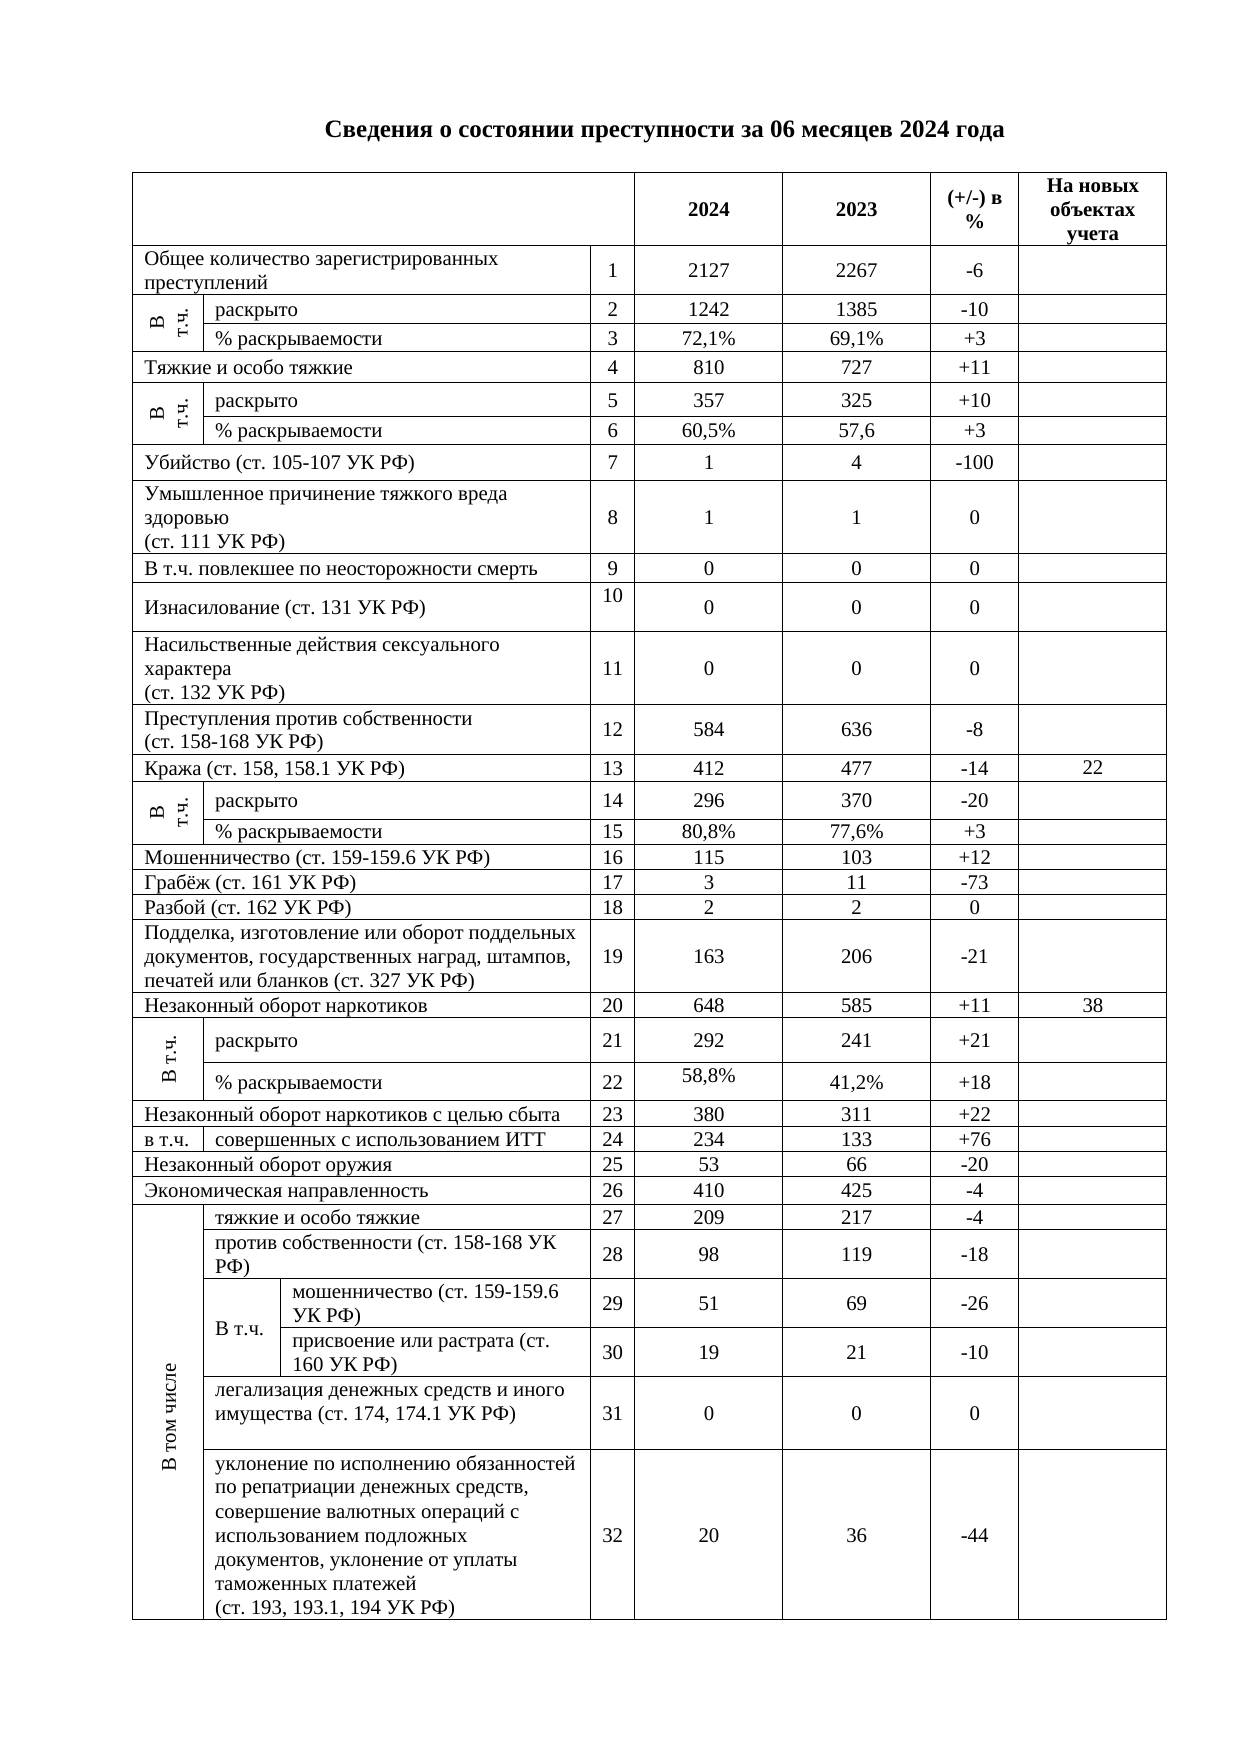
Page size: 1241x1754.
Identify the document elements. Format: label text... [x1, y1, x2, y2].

table_cell тяжкие и особо тяжкие [204, 1205, 590, 1229]
table_cell -44 [931, 1450, 1018, 1619]
table_cell 0 [931, 632, 1018, 704]
table_cell [1019, 895, 1166, 919]
table_cell 32 [591, 1450, 634, 1619]
table_cell В т.ч. [133, 1018, 203, 1100]
table_cell [1019, 481, 1166, 553]
table_cell 585 [783, 993, 930, 1017]
table_cell В т.ч. [204, 1279, 280, 1376]
table_cell % раскрываемости [204, 417, 590, 444]
table_cell 7 [591, 445, 634, 479]
table_cell 19 [591, 920, 634, 992]
table_cell 477 [783, 755, 930, 781]
table_cell уклонение по исполнению обязанностей по репатриации денежных средств, совершение валютных операций с использованием подложных документов, уклонение от уплаты таможенных платежей (ст. 193, 193.1, 194 УК РФ) [204, 1450, 590, 1619]
table_cell в т.ч. [133, 1127, 203, 1151]
table_cell 209 [635, 1205, 782, 1229]
table_cell 16 [591, 845, 634, 869]
table_cell 234 [635, 1127, 782, 1151]
table_cell 0 [783, 583, 930, 631]
table_cell раскрыто [204, 383, 590, 416]
table_cell 133 [783, 1127, 930, 1151]
table_cell +21 [931, 1018, 1018, 1062]
table_cell В т.ч. [133, 295, 203, 351]
table_cell Кража (ст. 158, 158.1 УК РФ) [133, 755, 590, 781]
table_cell 1 [635, 481, 782, 553]
table_cell 11 [783, 870, 930, 894]
table_cell 4 [591, 352, 634, 382]
table_cell 20 [635, 1450, 782, 1619]
table_cell +10 [931, 383, 1018, 416]
table_cell [1019, 1279, 1166, 1327]
table_cell -18 [931, 1230, 1018, 1278]
table_cell 3 [635, 870, 782, 894]
table_cell Преступления против собственности (ст. 158-168 УК РФ) [133, 705, 590, 753]
table_cell 10 [591, 583, 634, 631]
table_cell мошенничество (ст. 159-159.6 УК РФ) [281, 1279, 590, 1327]
table_cell [1019, 295, 1166, 323]
table_cell Насильственные действия сексуального характера (ст. 132 УК РФ) [133, 632, 590, 704]
table_cell 25 [591, 1152, 634, 1176]
table_cell В т.ч. повлекшее по неосторожности смерть [133, 554, 590, 582]
table_cell 163 [635, 920, 782, 992]
table_cell +3 [931, 820, 1018, 843]
table_cell -20 [931, 782, 1018, 818]
table_cell 206 [783, 920, 930, 992]
table_cell 0 [635, 1377, 782, 1449]
table_cell +22 [931, 1101, 1018, 1126]
table_cell 28 [591, 1230, 634, 1278]
table_cell 1242 [635, 295, 782, 323]
table_cell -20 [931, 1152, 1018, 1176]
table_cell 2 [783, 895, 930, 919]
table_cell 8 [591, 481, 634, 553]
table_cell 60,5% [635, 417, 782, 444]
table_cell Умышленное причинение тяжкого вреда здоровью (ст. 111 УК РФ) [133, 481, 590, 553]
table_cell 98 [635, 1230, 782, 1278]
table_cell 0 [931, 1377, 1018, 1449]
table_cell -6 [931, 246, 1018, 294]
table_cell 27 [591, 1205, 634, 1229]
table_cell 119 [783, 1230, 930, 1278]
table_cell 103 [783, 845, 930, 869]
table_cell 72,1% [635, 324, 782, 351]
table_cell 380 [635, 1101, 782, 1126]
table_cell 17 [591, 870, 634, 894]
table_cell 0 [783, 632, 930, 704]
table_cell 0 [931, 583, 1018, 631]
table_cell 4 [783, 445, 930, 479]
table_cell легализация денежных средств и иного имущества (ст. 174, 174.1 УК РФ) [204, 1377, 590, 1449]
table_cell 53 [635, 1152, 782, 1176]
table_cell 1 [783, 481, 930, 553]
table_header [133, 173, 634, 245]
table_cell 2 [591, 295, 634, 323]
table_cell -8 [931, 705, 1018, 753]
table_cell [1019, 845, 1166, 869]
table_cell 0 [635, 554, 782, 582]
table_cell раскрыто [204, 295, 590, 323]
table_cell +12 [931, 845, 1018, 869]
table_cell Общее количество зарегистрированных преступлений [133, 246, 590, 294]
table_cell -4 [931, 1177, 1018, 1203]
table_cell присвоение или растрата (ст. 160 УК РФ) [281, 1328, 590, 1376]
table_cell 41,2% [783, 1063, 930, 1100]
table_cell -10 [931, 1328, 1018, 1376]
table_cell 648 [635, 993, 782, 1017]
table_cell 66 [783, 1152, 930, 1176]
table_cell [1019, 870, 1166, 894]
table_cell 13 [591, 755, 634, 781]
table_cell 5 [591, 383, 634, 416]
table_cell 30 [591, 1328, 634, 1376]
table_cell Изнасилование (ст. 131 УК РФ) [133, 583, 590, 631]
table_cell [1019, 1127, 1166, 1151]
table_cell совершенных с использованием ИТТ [204, 1127, 590, 1151]
table_cell 0 [635, 632, 782, 704]
table_cell 14 [591, 782, 634, 818]
table_cell 0 [635, 583, 782, 631]
table_cell В том числе [133, 1205, 203, 1619]
table_cell +11 [931, 352, 1018, 382]
table_cell 584 [635, 705, 782, 753]
table_cell 2267 [783, 246, 930, 294]
table_cell 38 [1019, 993, 1166, 1017]
table_cell 51 [635, 1279, 782, 1327]
table_cell 22 [1019, 755, 1166, 781]
table_cell -10 [931, 295, 1018, 323]
table_cell 325 [783, 383, 930, 416]
table_cell 1385 [783, 295, 930, 323]
table_cell 410 [635, 1177, 782, 1203]
table_cell 36 [783, 1450, 930, 1619]
table_cell [1019, 1177, 1166, 1203]
table_cell 22 [591, 1063, 634, 1100]
table_cell -14 [931, 755, 1018, 781]
table_cell 6 [591, 417, 634, 444]
table_cell [1019, 1063, 1166, 1100]
table_cell против собственности (ст. 158-168 УК РФ) [204, 1230, 590, 1278]
table_cell 11 [591, 632, 634, 704]
table_cell -26 [931, 1279, 1018, 1327]
table_cell 2127 [635, 246, 782, 294]
table_cell 357 [635, 383, 782, 416]
table_header (+/-) в % [931, 173, 1018, 245]
table_cell 26 [591, 1177, 634, 1203]
table_cell -73 [931, 870, 1018, 894]
table_cell 77,6% [783, 820, 930, 843]
table_cell 23 [591, 1101, 634, 1126]
table_header 2024 [635, 173, 782, 245]
table_cell 29 [591, 1279, 634, 1327]
table_cell +3 [931, 324, 1018, 351]
table_cell % раскрываемости [204, 820, 590, 843]
table_cell +11 [931, 993, 1018, 1017]
table_cell 69,1% [783, 324, 930, 351]
table_cell [1019, 820, 1166, 843]
table_cell [1019, 352, 1166, 382]
table_cell 0 [783, 554, 930, 582]
table_cell [1019, 445, 1166, 479]
table_cell 1 [635, 445, 782, 479]
table_cell [1019, 705, 1166, 753]
table_cell -21 [931, 920, 1018, 992]
table_cell 810 [635, 352, 782, 382]
table_cell 636 [783, 705, 930, 753]
table_cell 241 [783, 1018, 930, 1062]
table_cell [1019, 383, 1166, 416]
table_cell Убийство (ст. 105-107 УК РФ) [133, 445, 590, 479]
table_cell 57,6 [783, 417, 930, 444]
table_cell Мошенничество (ст. 159-159.6 УК РФ) [133, 845, 590, 869]
table_cell +18 [931, 1063, 1018, 1100]
table_cell [1019, 1018, 1166, 1062]
table_cell Грабёж (ст. 161 УК РФ) [133, 870, 590, 894]
table_cell 12 [591, 705, 634, 753]
table_cell [1019, 1205, 1166, 1229]
table_cell В т.ч. [133, 383, 203, 444]
table_cell 292 [635, 1018, 782, 1062]
table_cell 370 [783, 782, 930, 818]
table_cell Тяжкие и особо тяжкие [133, 352, 590, 382]
table_cell [1019, 1152, 1166, 1176]
table_cell Незаконный оборот оружия [133, 1152, 590, 1176]
table_cell 19 [635, 1328, 782, 1376]
table_cell 15 [591, 820, 634, 843]
table_cell [1019, 632, 1166, 704]
table_cell [1019, 782, 1166, 818]
table_header На новых объектах учета [1019, 173, 1166, 245]
text Сведения о состоянии преступности за 06 месяцев 2024 года [177, 114, 1152, 143]
table_cell +3 [931, 417, 1018, 444]
table_cell [1019, 324, 1166, 351]
table_cell [1019, 554, 1166, 582]
table_cell В т.ч. [133, 782, 203, 843]
table_cell % раскрываемости [204, 324, 590, 351]
table_cell [1019, 1377, 1166, 1449]
table_cell [1019, 583, 1166, 631]
table_cell 296 [635, 782, 782, 818]
table_cell [1019, 1328, 1166, 1376]
table_cell Незаконный оборот наркотиков с целью сбыта [133, 1101, 590, 1126]
table_cell [1019, 920, 1166, 992]
table_cell 311 [783, 1101, 930, 1126]
table_cell Экономическая направленность [133, 1177, 590, 1203]
table_cell 18 [591, 895, 634, 919]
table_cell 31 [591, 1377, 634, 1449]
table_cell Разбой (ст. 162 УК РФ) [133, 895, 590, 919]
table_cell -100 [931, 445, 1018, 479]
table_cell [1019, 1450, 1166, 1619]
table_cell 0 [931, 554, 1018, 582]
table_cell 21 [591, 1018, 634, 1062]
table_cell 58,8% [635, 1063, 782, 1100]
table_cell 0 [931, 895, 1018, 919]
table_cell 0 [783, 1377, 930, 1449]
table_cell Подделка, изготовление или оборот поддельных документов, государственных наград, штампов, печатей или бланков (ст. 327 УК РФ) [133, 920, 590, 992]
table_header 2023 [783, 173, 930, 245]
table_cell 24 [591, 1127, 634, 1151]
table_cell -4 [931, 1205, 1018, 1229]
table_cell 115 [635, 845, 782, 869]
table_cell [1019, 1230, 1166, 1278]
table_cell +76 [931, 1127, 1018, 1151]
table_cell 727 [783, 352, 930, 382]
table_cell 21 [783, 1328, 930, 1376]
table_cell 69 [783, 1279, 930, 1327]
table_cell [1019, 417, 1166, 444]
table_cell раскрыто [204, 782, 590, 818]
table_cell 20 [591, 993, 634, 1017]
table_cell раскрыто [204, 1018, 590, 1062]
table_cell % раскрываемости [204, 1063, 590, 1100]
table_cell 217 [783, 1205, 930, 1229]
table_cell 3 [591, 324, 634, 351]
table_cell 9 [591, 554, 634, 582]
table_cell 1 [591, 246, 634, 294]
table_cell [1019, 1101, 1166, 1126]
table_cell 2 [635, 895, 782, 919]
table_cell 412 [635, 755, 782, 781]
table_cell 0 [931, 481, 1018, 553]
table_cell 80,8% [635, 820, 782, 843]
table_cell [1019, 246, 1166, 294]
table_cell Незаконный оборот наркотиков [133, 993, 590, 1017]
table_cell 425 [783, 1177, 930, 1203]
